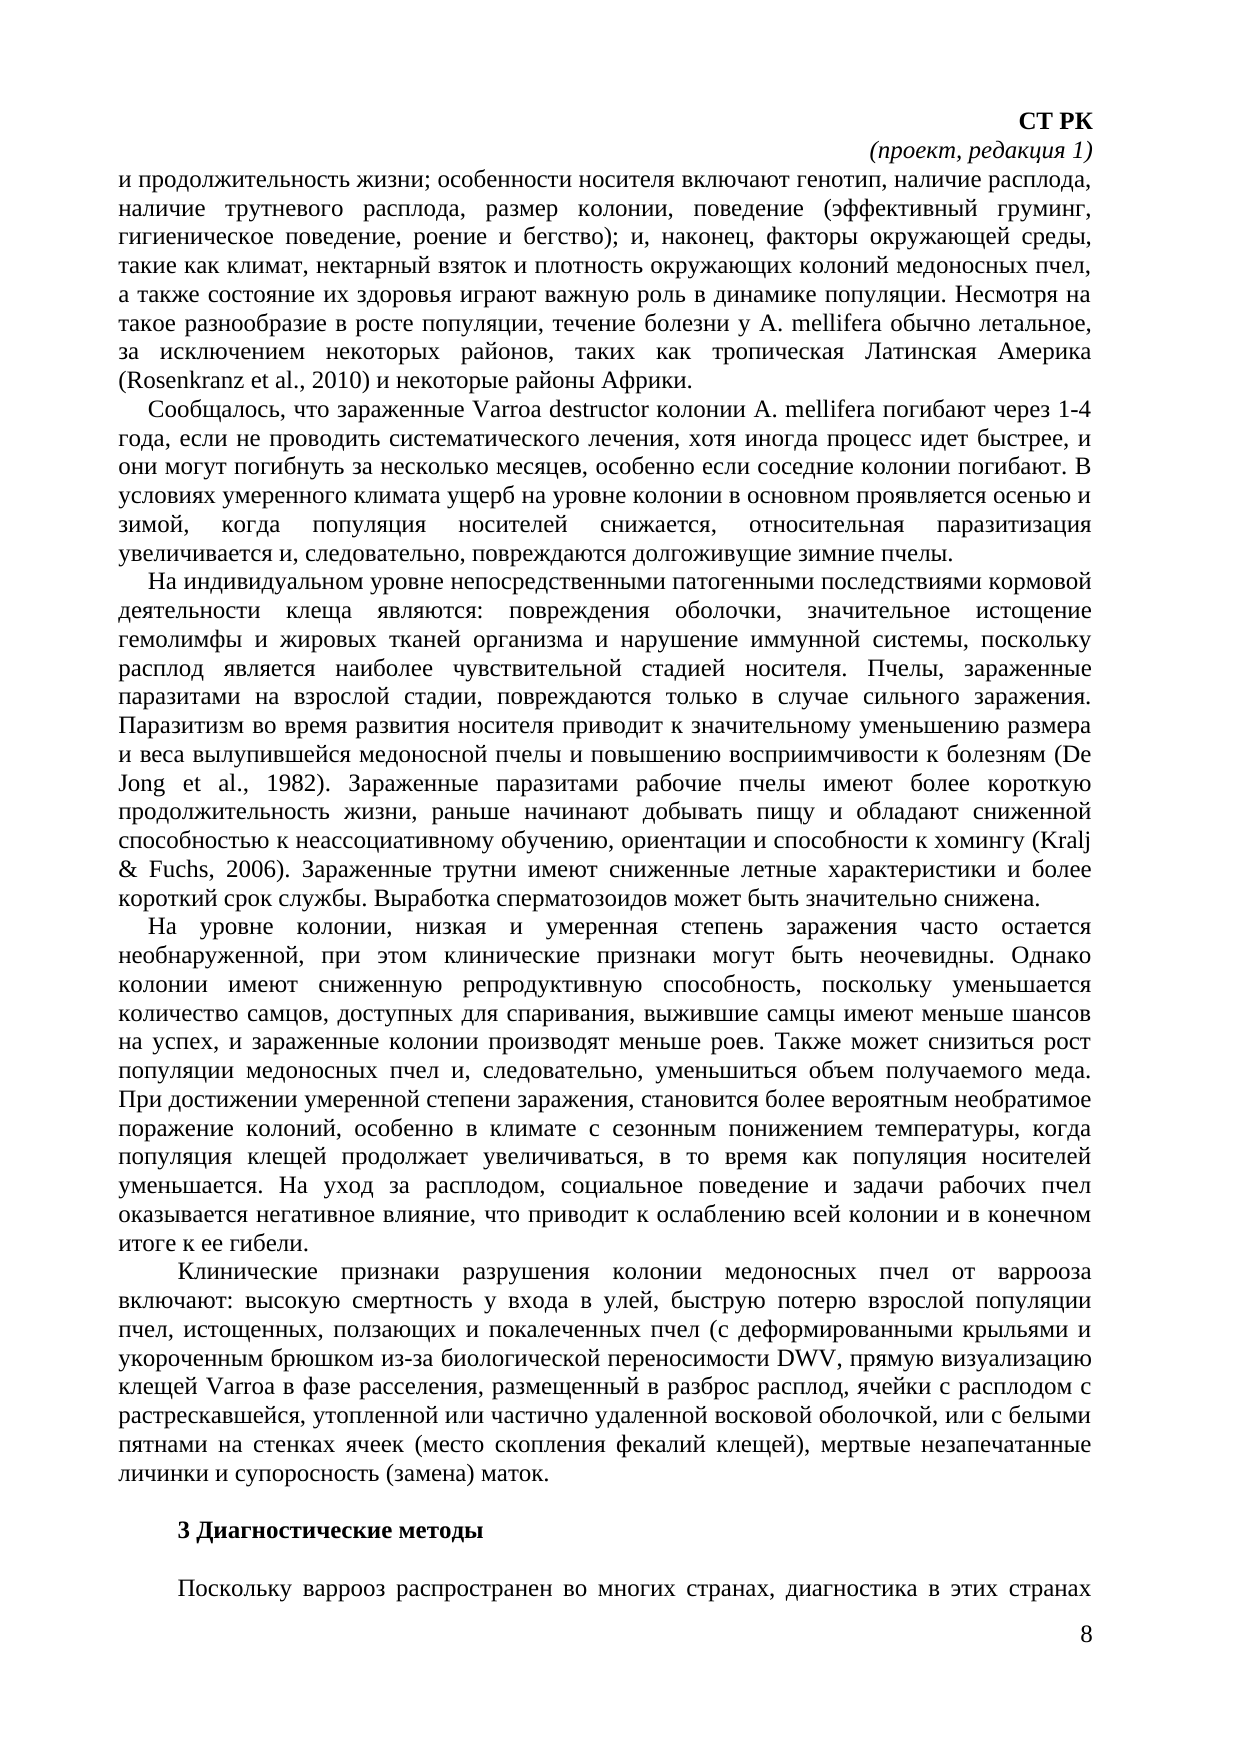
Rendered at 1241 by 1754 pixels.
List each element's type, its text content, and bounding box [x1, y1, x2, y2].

text Клинические признаки разрушения колонии медоносных пчел от варрооза включают: высокую смертность у входа в улей, быструю потерю взрослой популяции пчел, истощенных, ползающих и покалеченных пчел (с деформированными крыльями и укороченным брюшком из-за биологической переносимости DWV, прямую визуализацию клещей Varroa в фазе расселения, размещенный в разброс расплод, ячейки с расплодом с растрескавшейся, утопленной или частично удаленной восковой оболочкой, или с белыми пятнами на стенках ячеек (место скопления фекалий клещей), мертвые незапечатанные личинки и супоросность (замена) маток. [118, 1256, 1092, 1486]
text Сообщалось, что зараженные Varroa destructor колонии A. mellifera погибают через 1-4 года, если не проводить систематического лечения, хотя иногда процесс идет быстрее, и они могут погибнуть за несколько месяцев, особенно если соседние колонии погибают. В условиях умеренного климата ущерб на уровне колонии в основном проявляется осенью и зимой, когда популяция носителей снижается, относительная паразитизация увеличивается и, следовательно, повреждаются долгоживущие зимние пчелы. [118, 394, 1092, 566]
text 3 Диагностические методы [118, 1515, 1092, 1544]
text На индивидуальном уровне непосредственными патогенными последствиями кормовой деятельности клеща являются: повреждения оболочки, значительное истощение гемолимфы и жировых тканей организма и нарушение иммунной системы, поскольку расплод является наиболее чувствительной стадией носителя. Пчелы, зараженные паразитами на взрослой стадии, повреждаются только в случае сильного заражения. Паразитизм во время развития носителя приводит к значительному уменьшению размера и веса вылупившейся медоносной пчелы и повышению восприимчивости к болезням (De Jong et al., 1982). Зараженные паразитами рабочие пчелы имеют более короткую продолжительность жизни, раньше начинают добывать пищу и обладают сниженной способностью к неассоциативному обучению, ориентации и способности к хомингу (Kralj & Fuchs, 2006). Зараженные трутни имеют сниженные летные характеристики и более короткий срок службы. Выработка сперматозоидов может быть значительно снижена. [118, 566, 1092, 911]
text На уровне колонии, низкая и умеренная степень заражения часто остается необнаруженной, при этом клинические признаки могут быть неочевидны. Однако колонии имеют сниженную репродуктивную способность, поскольку уменьшается количество самцов, доступных для спаривания, выжившие самцы имеют меньше шансов на успех, и зараженные колонии производят меньше роев. Также может снизиться рост популяции медоносных пчел и, следовательно, уменьшиться объем получаемого меда. При достижении умеренной степени заражения, становится более вероятным необратимое поражение колоний, особенно в климате с сезонным понижением температуры, когда популяция клещей продолжает увеличиваться, в то время как популяция носителей уменьшается. На уход за расплодом, социальное поведение и задачи рабочих пчел оказывается негативное влияние, что приводит к ослаблению всей колонии и в конечном итоге к ее гибели. [118, 911, 1092, 1256]
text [118, 1573, 1092, 1601]
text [118, 164, 1092, 394]
